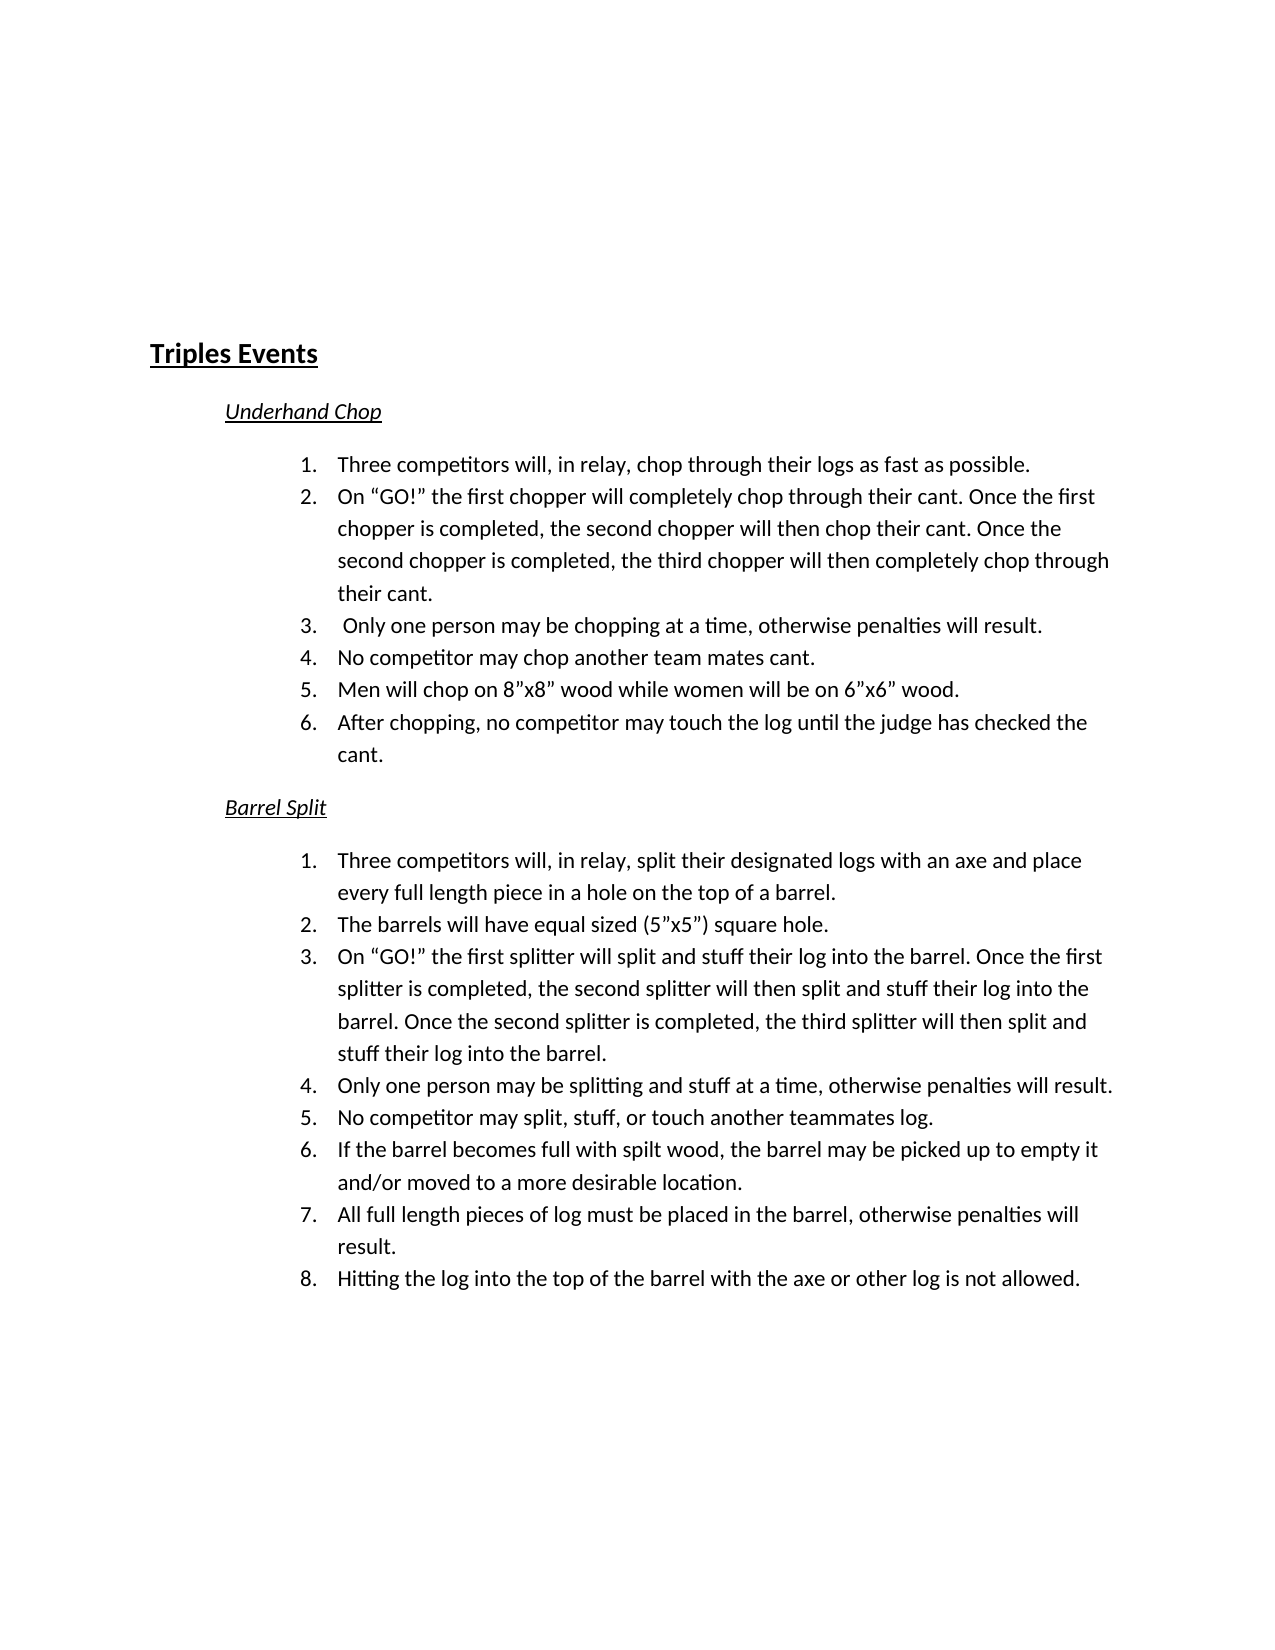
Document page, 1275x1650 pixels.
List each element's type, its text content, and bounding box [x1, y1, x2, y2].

list Three competitors will, in relay, chop through their logs as fast as possible. [300, 450, 1125, 478]
list No competitor may split, stuff, or touch another teammates log. [300, 1103, 1125, 1131]
list No competitor may chop another team mates cant. [300, 643, 1125, 671]
list On “GO!” the first chopper will completely chop through their cant. Once the first chopper is completed, the second chopper will then chop their cant. Once the second chopper is completed, the third chopper will then completely chop through their cant. [300, 482, 1125, 607]
list On “GO!” the first splitter will split and stuff their log into the barrel. Once the first splitter is completed, the second splitter will then split and stuff their log into the barrel. Once the second splitter is completed, the third splitter will then split and stuff their log into the barrel. [300, 942, 1125, 1067]
list All full length pieces of log must be placed in the barrel, otherwise penalties will result. [300, 1200, 1125, 1260]
list Only one person may be chopping at a time, otherwise penalties will result. [300, 611, 1125, 639]
text Barrel Split [225, 793, 1125, 821]
text Triples Events [150, 335, 1125, 371]
list Hitting the log into the top of the barrel with the axe or other log is not allowed. [300, 1264, 1125, 1292]
list After chopping, no competitor may touch the log until the judge has checked the cant. [300, 708, 1125, 768]
list Men will chop on 8”x8” wood while women will be on 6”x6” wood. [300, 675, 1125, 703]
list Only one person may be splitting and stuff at a time, otherwise penalties will result. [300, 1071, 1125, 1099]
text Underhand Chop [150, 397, 1125, 425]
list If the barrel becomes full with spilt wood, the barrel may be picked up to empty it and/or moved to a more desirable location. [300, 1136, 1125, 1196]
list The barrels will have equal sized (5”x5”) square hole. [300, 910, 1125, 938]
list Three competitors will, in relay, split their designated logs with an axe and place every full length piece in a hole on the top of a barrel. [300, 846, 1125, 906]
